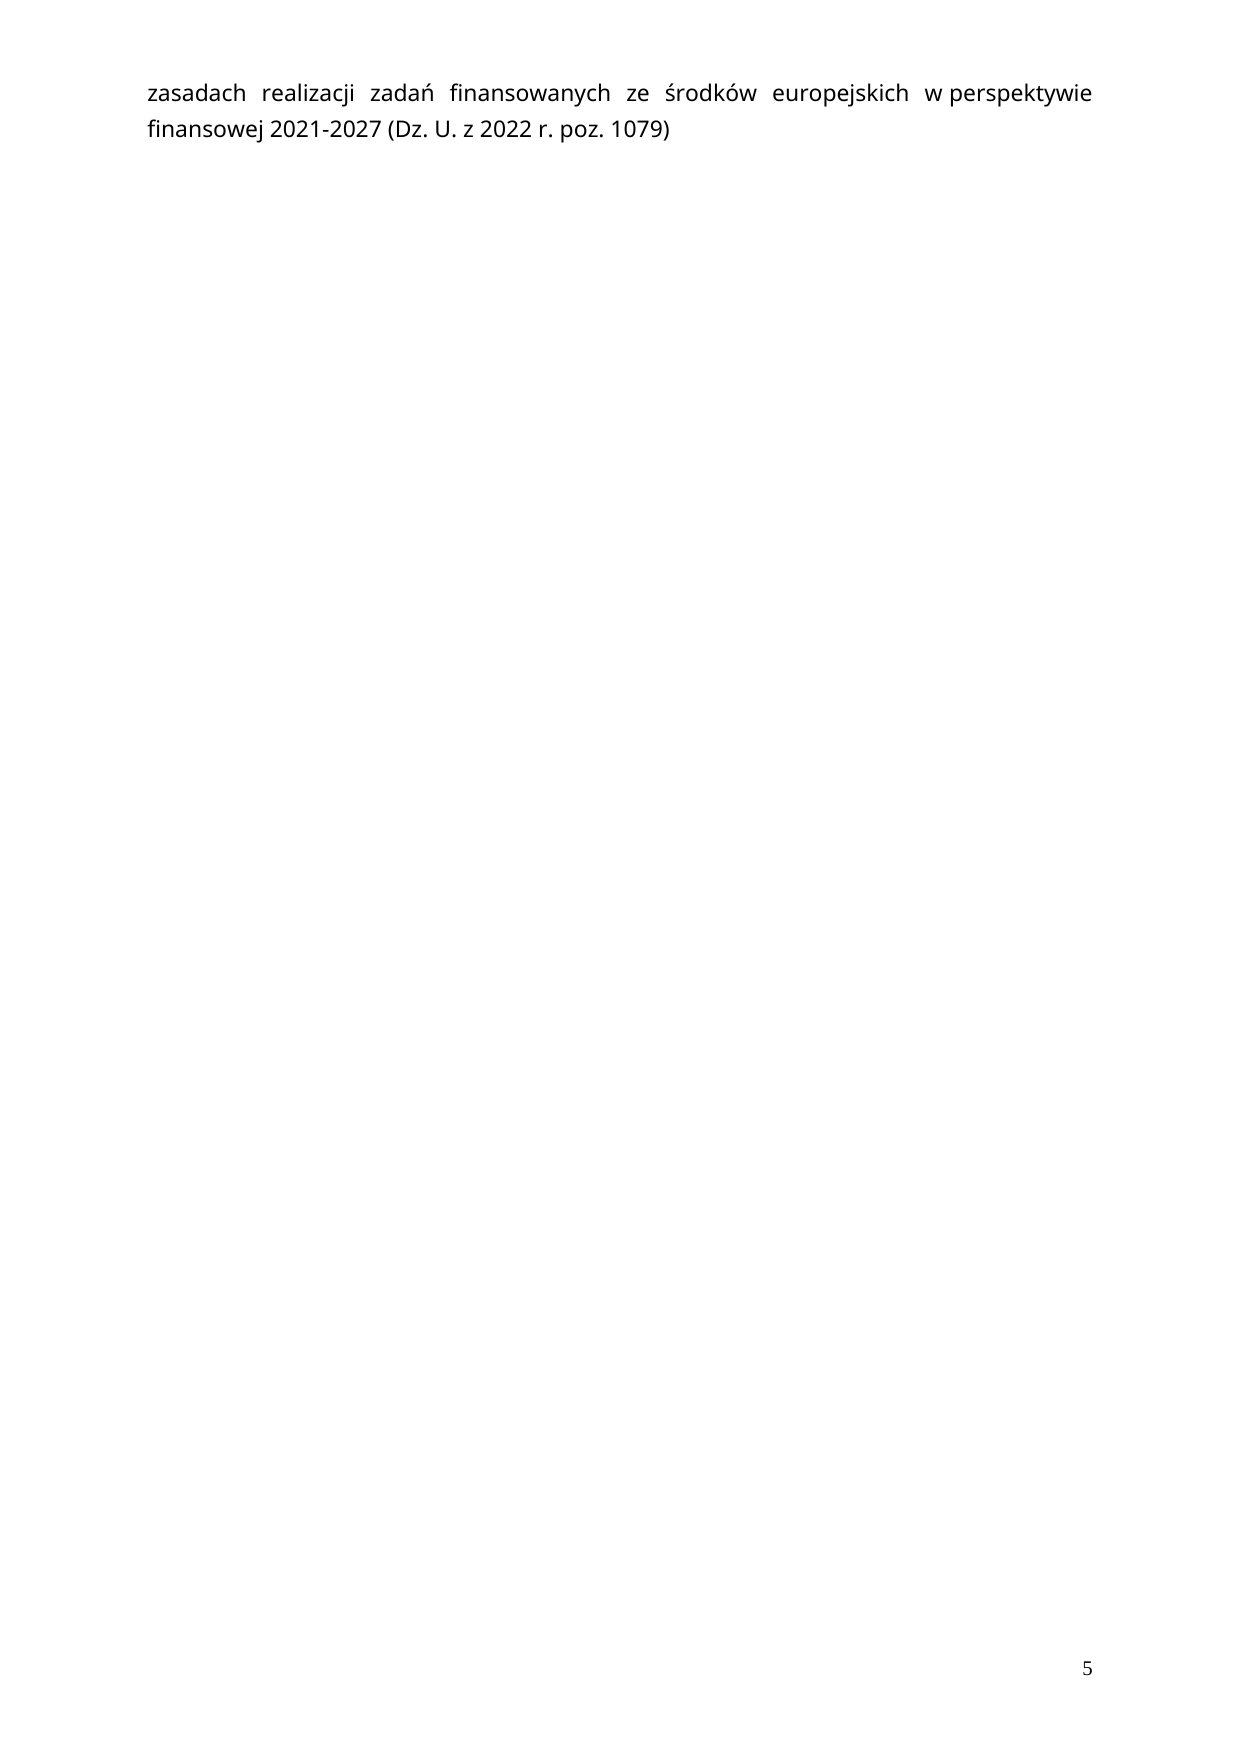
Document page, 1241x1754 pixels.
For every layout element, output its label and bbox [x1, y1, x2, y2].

text [146, 77, 1092, 144]
